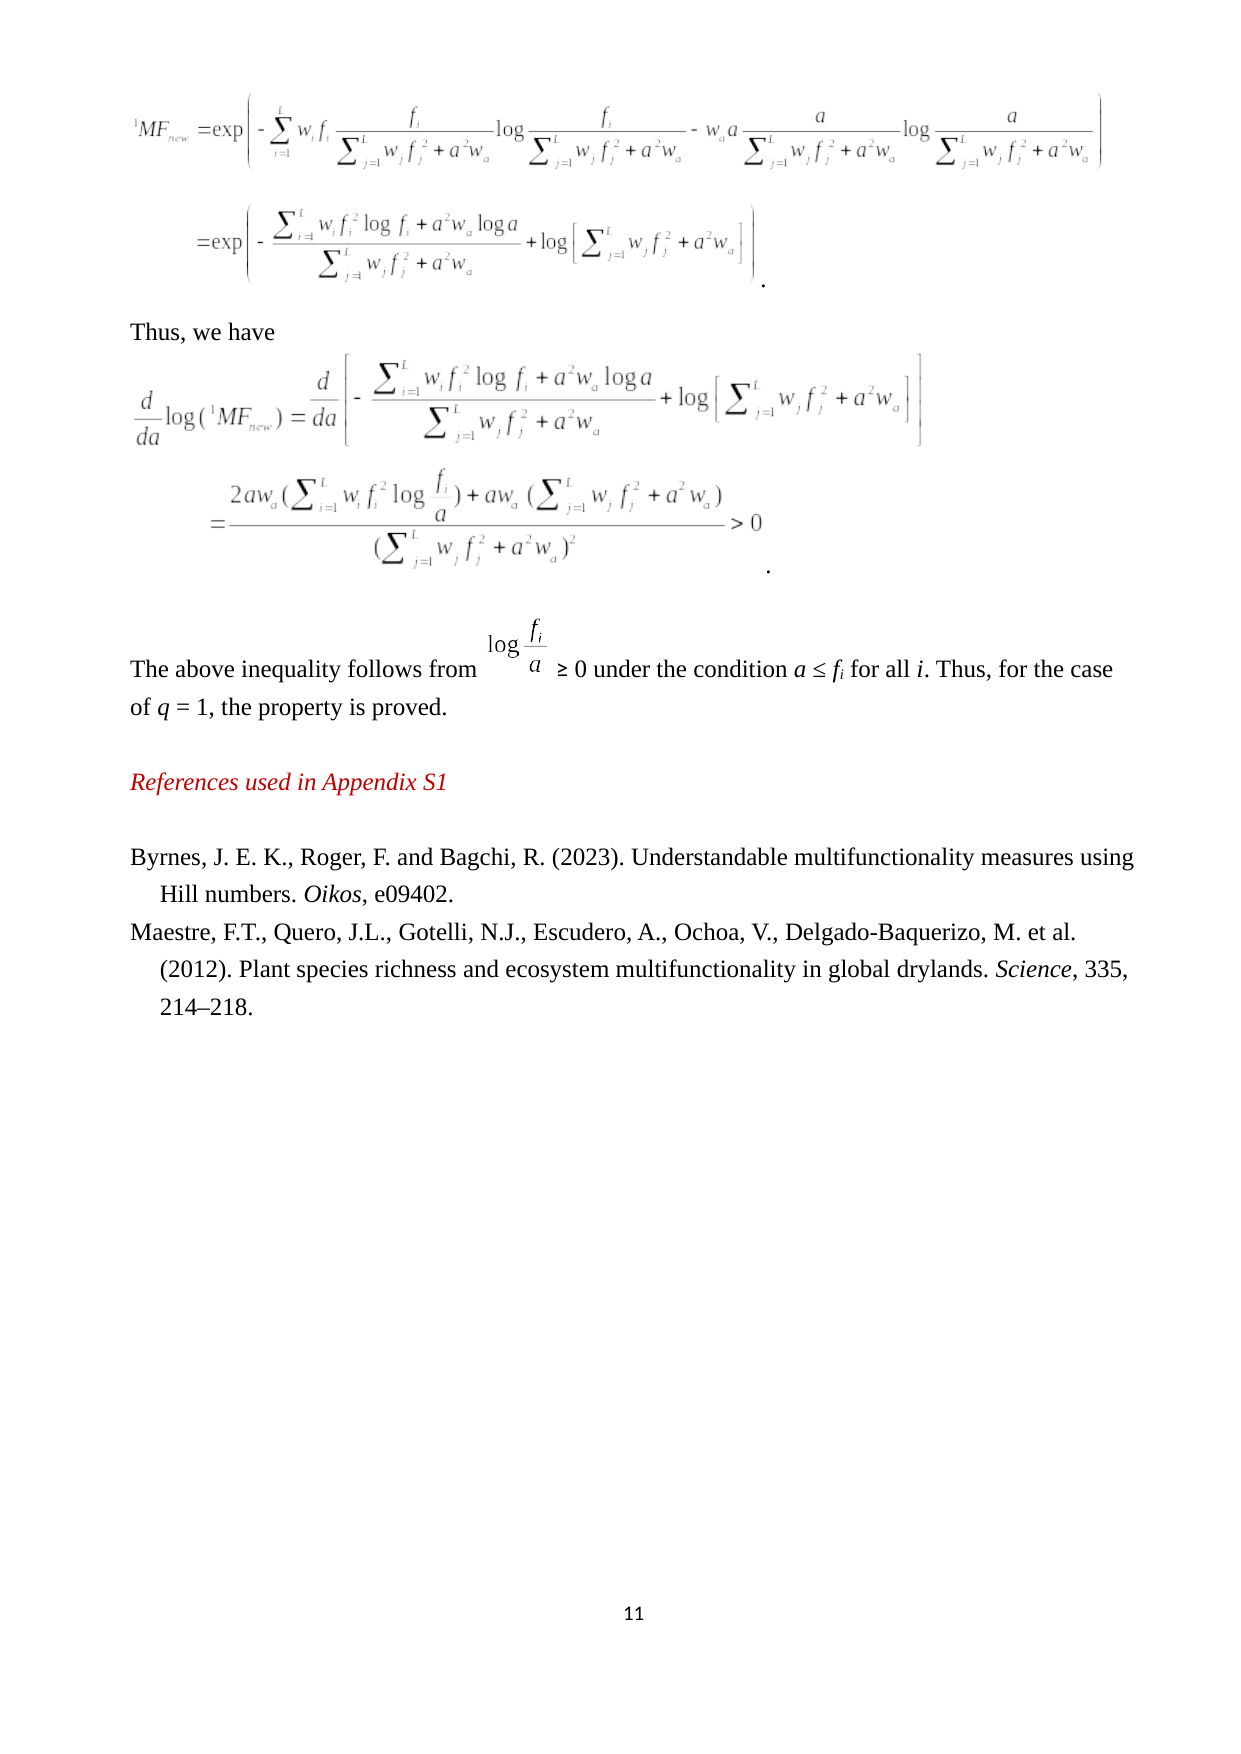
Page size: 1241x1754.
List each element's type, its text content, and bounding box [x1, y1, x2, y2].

text The above inequality follows from ≥ 0 under the condition a ≤ fi for all i. Thus, for the case of q = 1, the property is proved. [130, 612, 1137, 725]
text Byrnes, J. E. K., Roger, F. and Bagchi, R. (2023). Understandable multifunctionality measures using Hill numbers. Oikos, e09402. [130, 837, 1137, 912]
text References used in Appendix S1 [130, 762, 1137, 800]
text Maestre, F.T., Quero, J.L., Gotelli, N.J., Escudero, A., Ochoa, V., Delgado-Baquerizo, M. et al. (2012). Plant species richness and ecosystem multifunctionality in global drylands. Science, 335, 214–218. [130, 912, 1137, 1025]
text . [130, 200, 1137, 312]
text Thus, we have [130, 312, 1137, 350]
text . [130, 462, 1137, 612]
